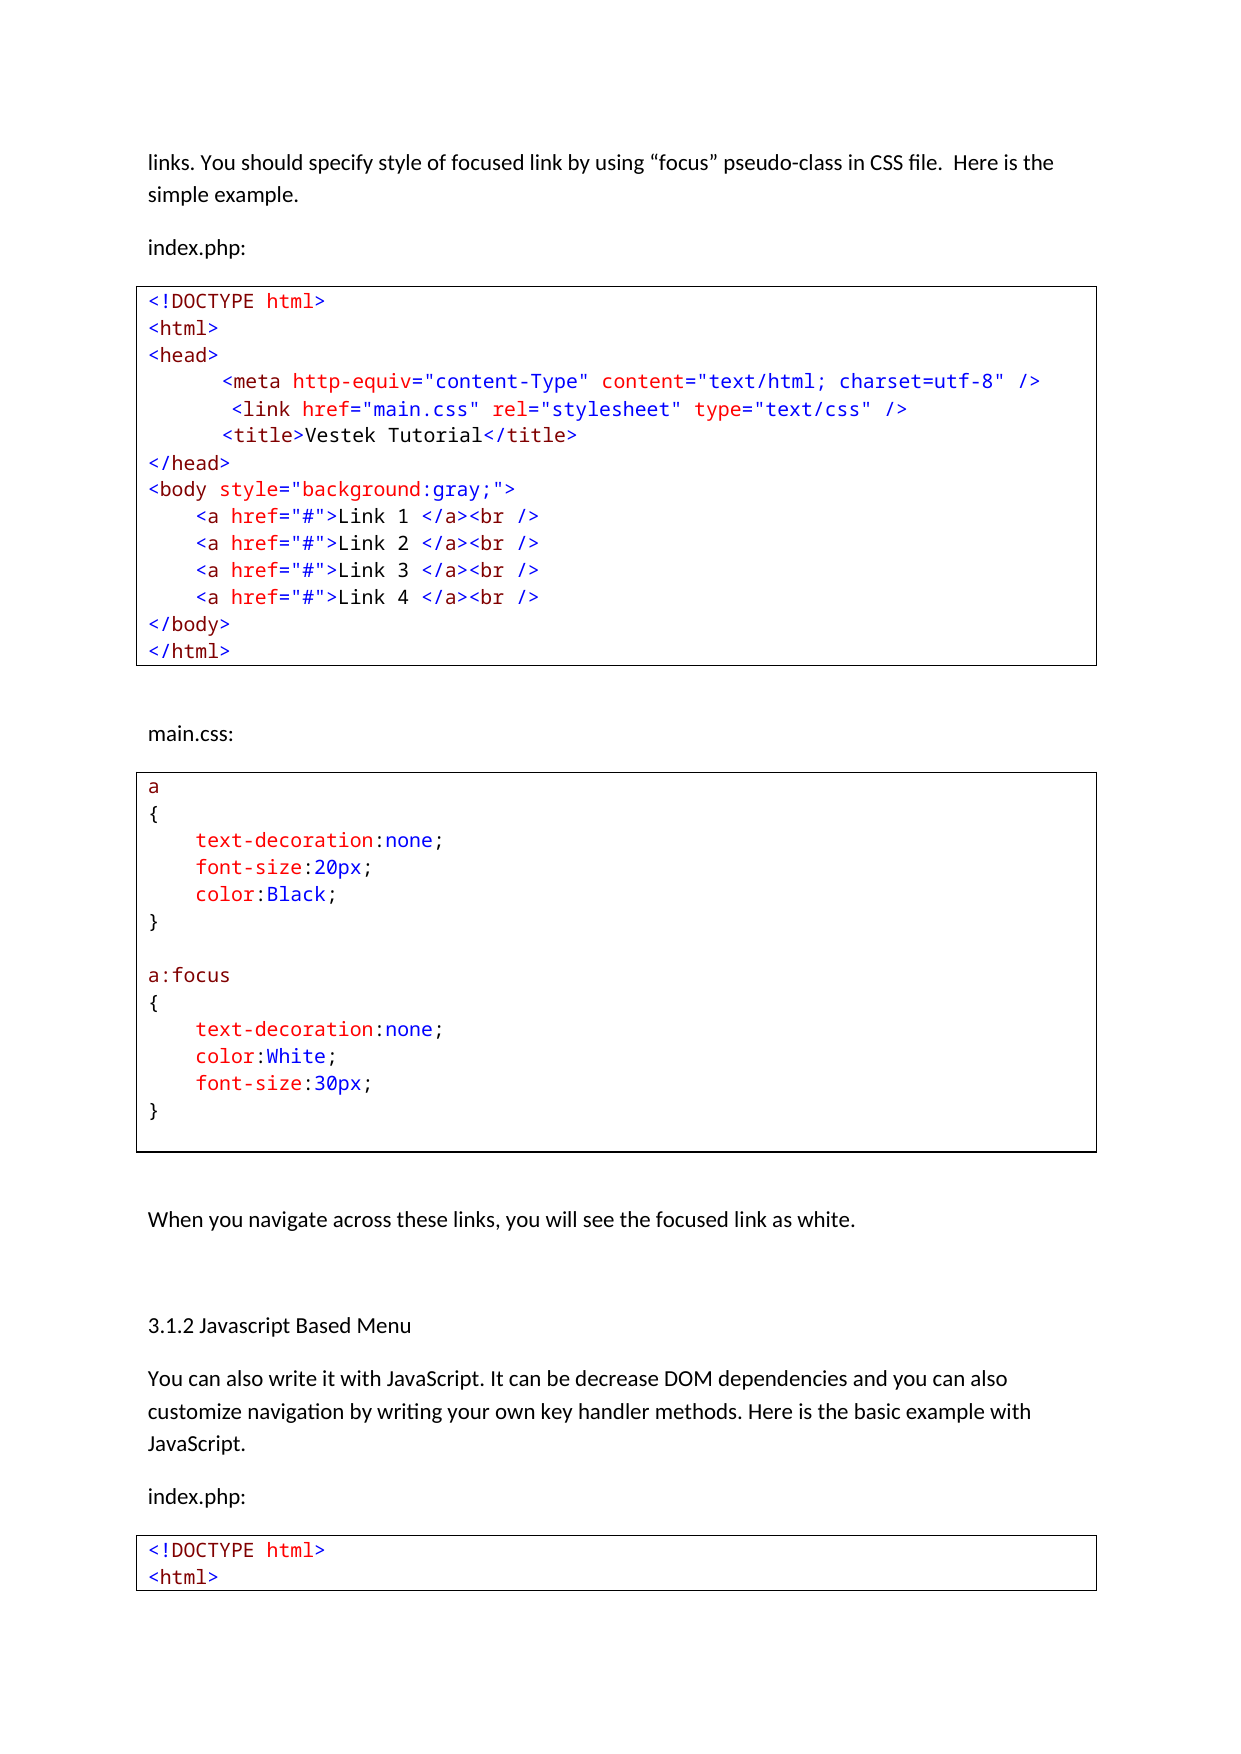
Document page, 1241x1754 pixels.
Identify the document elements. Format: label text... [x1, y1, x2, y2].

table_header <!DOCTYPE html> <html> <head> <meta http-equiv="content-Type" content="text/html; charset=utf-8" /> <link href="main.css" rel="stylesheet" type="text/css" /> <title>Vestek Tutorial</title> </head> <body style="background:gray;"> <a href="#">Link 1 </a><br /> <a href="#">Link 2 </a><br /> <a href="#">Link 3 </a><br /> <a href="#">Link 4 </a><br /> </body> </html> [137, 287, 1096, 664]
text 3.1.2 Javascript Based Menu [148, 1312, 1093, 1339]
text When you navigate across these links, you will see the focused link as white. [148, 1206, 1093, 1233]
table_header a { text-decoration:none; font-size:20px; color:Black; } a:focus { text-decoration:none; color:White; font-size:30px; } [137, 773, 1096, 1151]
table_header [137, 1536, 1096, 1590]
text index.php: [148, 1482, 1093, 1510]
text main.css: [148, 719, 1093, 747]
text You can also write it with JavaScript. It can be decrease DOM dependencies and you can also customize navigation by writing your own key handler methods. Here is the basic example with JavaScript. [148, 1364, 1093, 1457]
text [148, 148, 1093, 208]
text index.php: [148, 233, 1093, 261]
